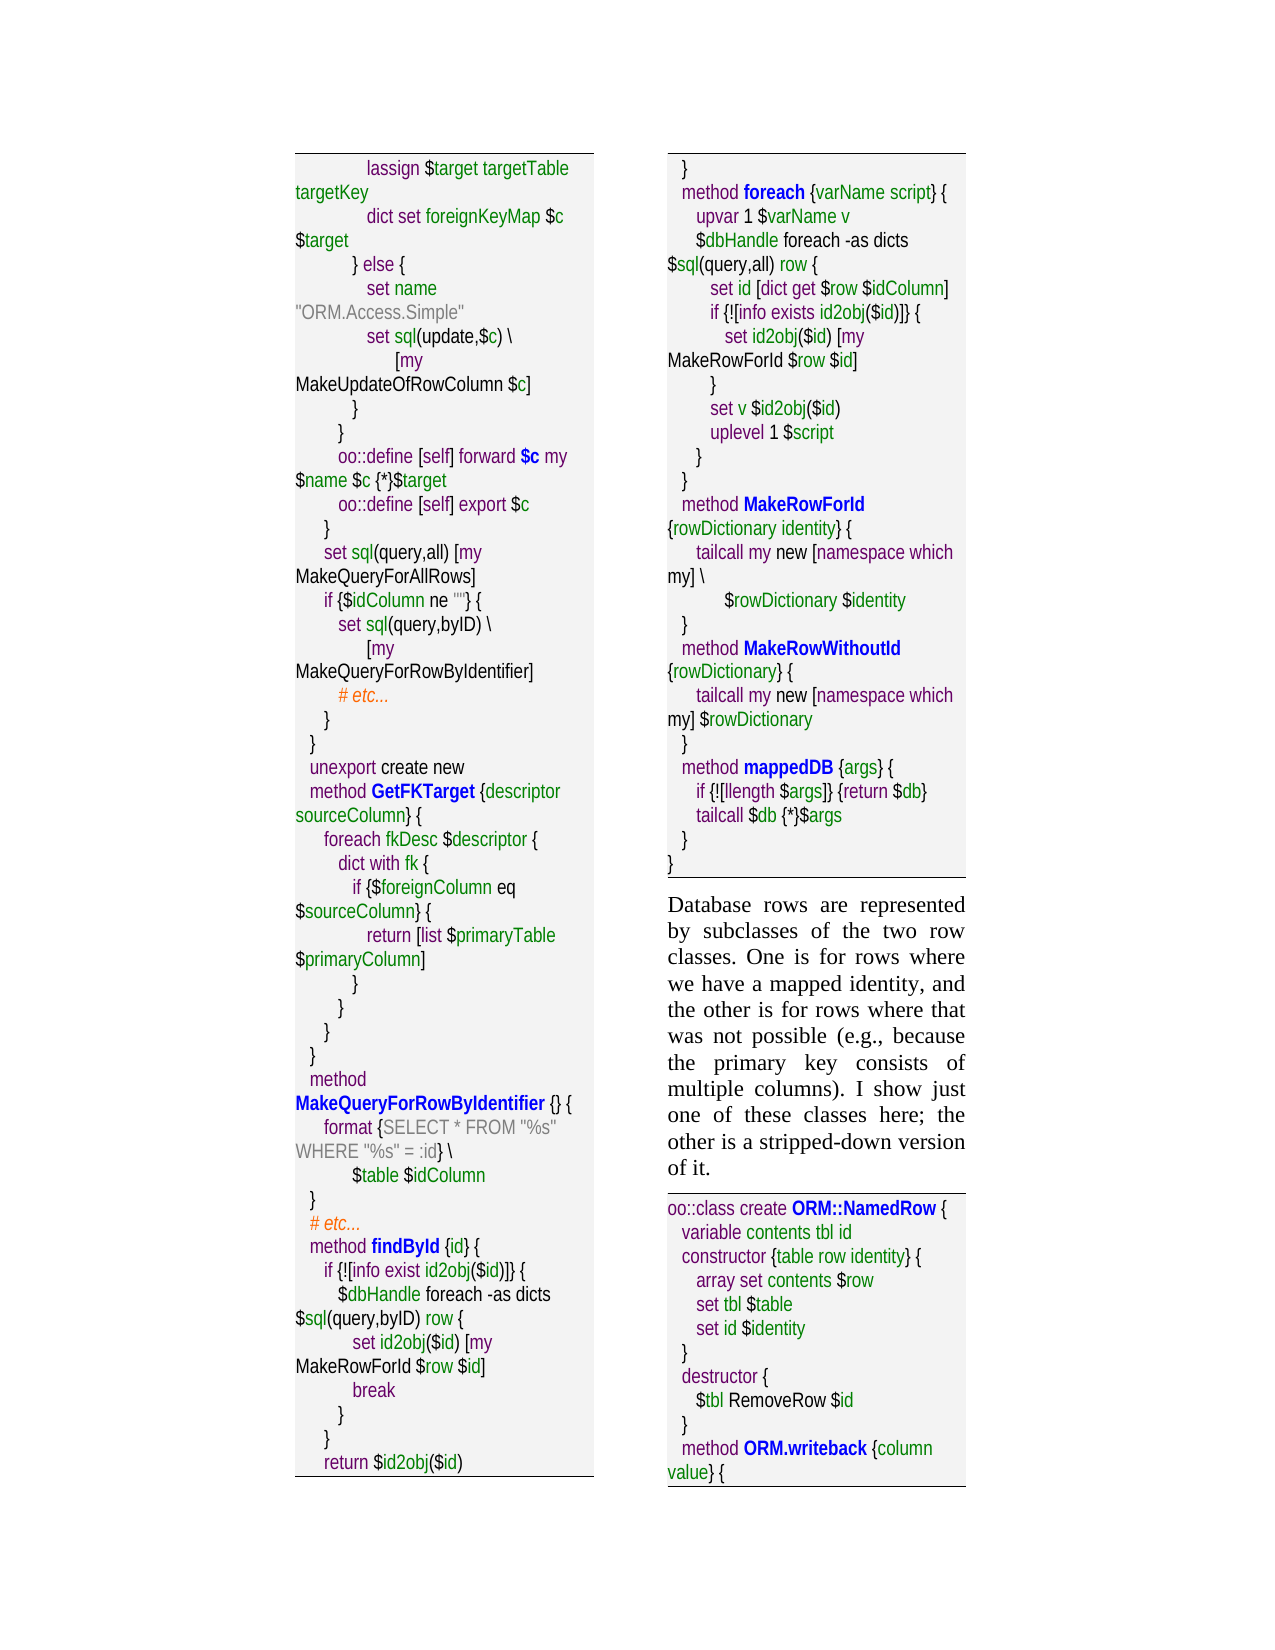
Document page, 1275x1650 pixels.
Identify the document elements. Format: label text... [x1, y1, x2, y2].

text Database rows are represented by subclasses of the two row classes. One is for rows where we have a mapped identity, and the other is for rows where that was not possible (e.g., because the primary key consists of multiple columns). I show just one of these classes here; the other is a stripped-down version of it. [667, 891, 966, 1181]
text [667, 154, 966, 878]
